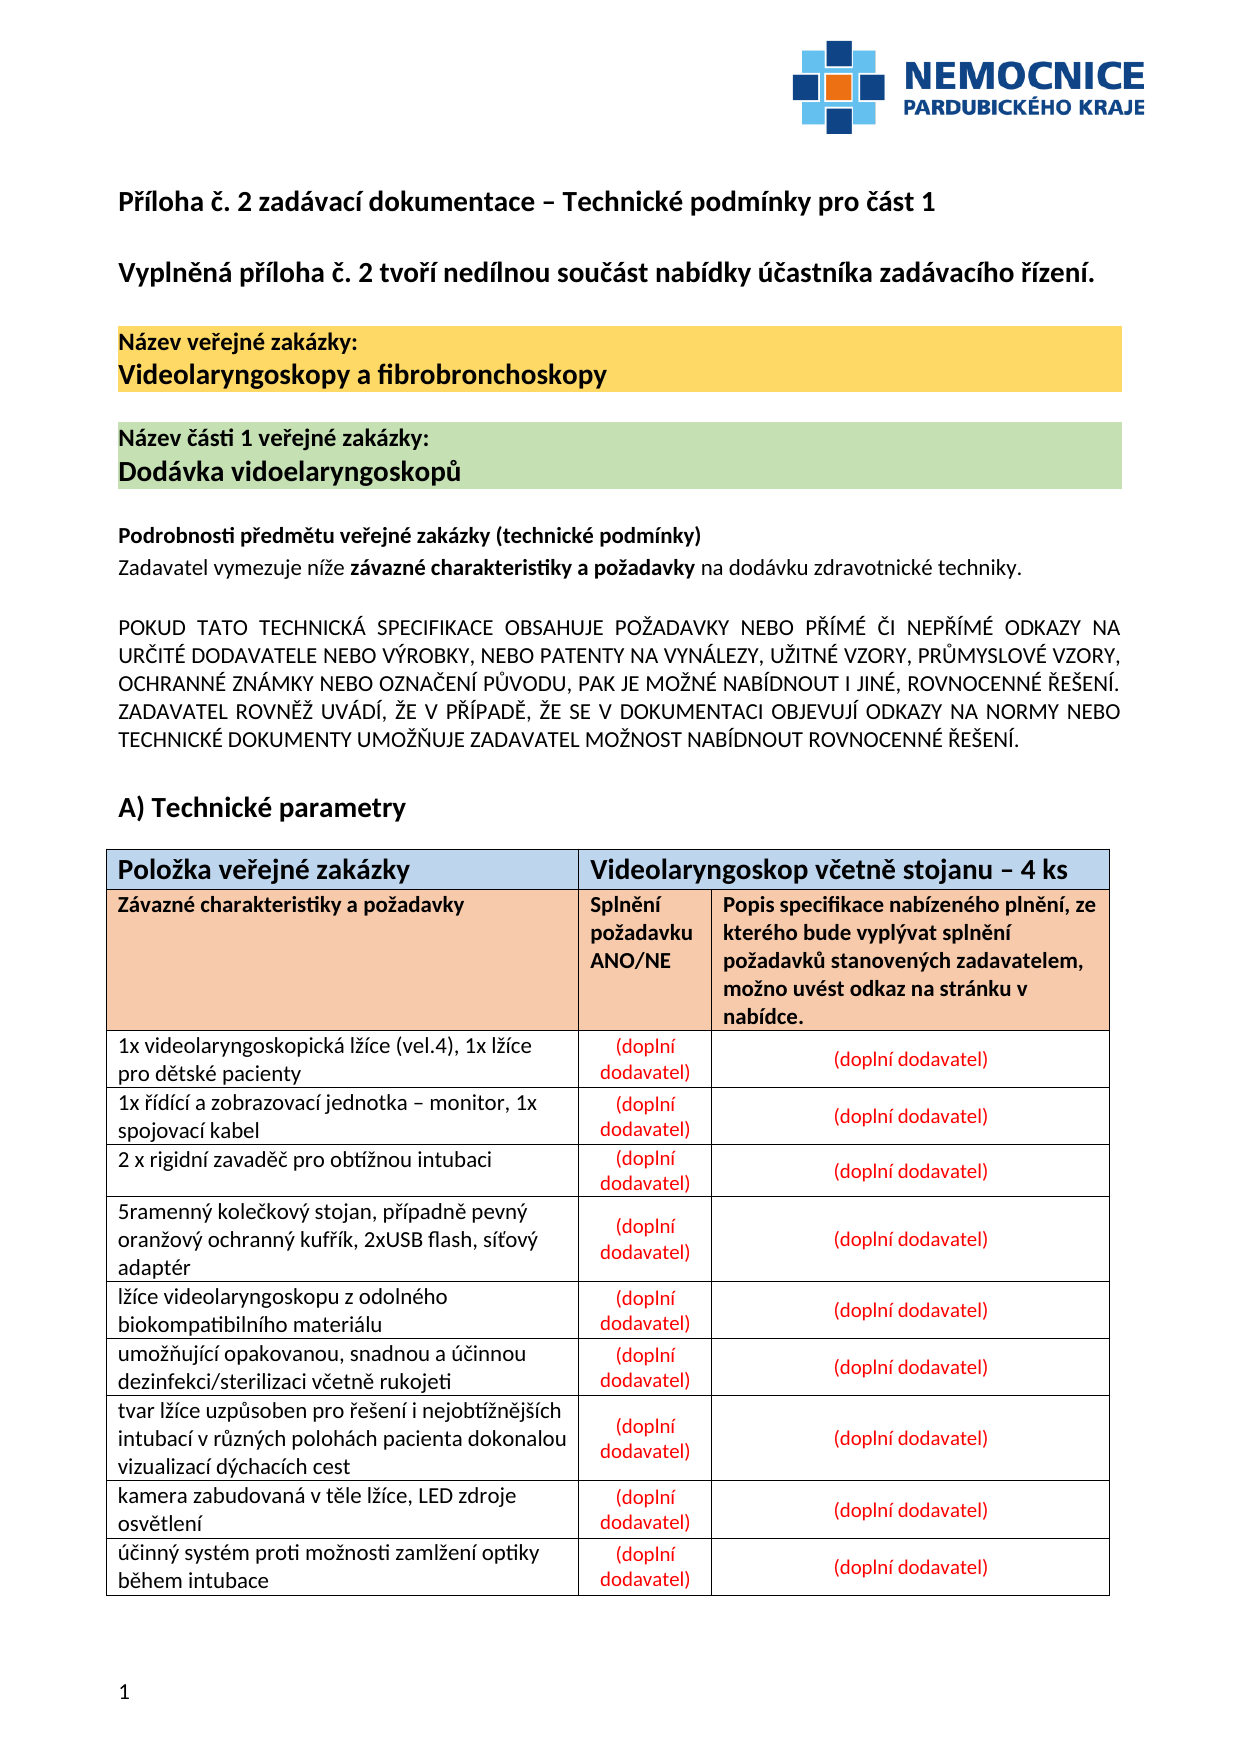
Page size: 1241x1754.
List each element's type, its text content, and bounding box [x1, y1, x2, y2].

picture [791, 39, 1145, 135]
table_header Položka veřejné zakázky [107, 850, 578, 889]
table_cell (doplní dodavatel) [579, 1145, 711, 1196]
table_cell (doplní dodavatel) [579, 1396, 711, 1480]
text Dodávka vidoelaryngoskopů [118, 453, 1122, 489]
table_cell Splnění požadavku ANO/NE [579, 890, 711, 1030]
table_cell 2 x rigidní zavaděč pro obtížnou intubaci [107, 1145, 578, 1196]
table_cell (doplní dodavatel) [712, 1481, 1109, 1537]
table_cell (doplní dodavatel) [579, 1088, 711, 1144]
table_cell (doplní dodavatel) [712, 1088, 1109, 1144]
text Vyplněná příloha č. 2 tvoří nedílnou součást nabídky účastníka zadávacího řízení. [118, 254, 1122, 290]
table_cell (doplní dodavatel) [579, 1539, 711, 1594]
text POKUD TATO TECHNICKÁ SPECIFIKACE OBSAHUJE POŽADAVKY NEBO PŘÍMÉ ČI NEPŘÍMÉ ODKAZY NA URČITÉ DODAVATELE NEBO VÝROBKY, NEBO PATENTY NA VYNÁLEZY, UŽITNÉ VZORY, PRŮMYSLOVÉ VZORY, OCHRANNÉ ZNÁMKY NEBO OZNAČENÍ PŮVODU, PAK JE MOŽNÉ NABÍDNOUT I JINÉ, ROVNOCENNÉ ŘEŠENÍ. ZADAVATEL ROVNĚŽ UVÁDÍ, ŽE V PŘÍPADĚ, ŽE SE V DOKUMENTACI OBJEVUJÍ ODKAZY NA NORMY NEBO TECHNICKÉ DOKUMENTY UMOŽŇUJE ZADAVATEL MOŽNOST NABÍDNOUT ROVNOCENNÉ ŘEŠENÍ. [118, 613, 1122, 753]
text Podrobnosti předmětu veřejné zakázky (technické podmínky) [118, 521, 1122, 549]
table_cell 1x řídící a zobrazovací jednotka – monitor, 1x spojovací kabel [107, 1088, 578, 1144]
table_cell umožňující opakovanou, snadnou a účinnou dezinfekci/sterilizaci včetně rukojeti [107, 1339, 578, 1395]
text Zadavatel vymezuje níže závazné charakteristiky a požadavky na dodávku zdravotnické techniky. [118, 553, 1122, 581]
table_cell (doplní dodavatel) [712, 1396, 1109, 1480]
table_cell (doplní dodavatel) [712, 1145, 1109, 1196]
table_cell účinný systém proti možnosti zamlžení optiky během intubace [107, 1539, 578, 1594]
table_cell lžíce videolaryngoskopu z odolného biokompatibilního materiálu [107, 1282, 578, 1338]
table_cell kamera zabudovaná v těle lžíce, LED zdroje osvětlení [107, 1481, 578, 1537]
table_cell (doplní dodavatel) [579, 1481, 711, 1537]
table_cell (doplní dodavatel) [712, 1539, 1109, 1594]
table_cell (doplní dodavatel) [579, 1282, 711, 1338]
subtitle Videolaryngoskopy a fibrobronchoskopy [118, 356, 1122, 392]
table_cell (doplní dodavatel) [579, 1031, 711, 1087]
table_cell 5ramenný kolečkový stojan, případně pevný oranžový ochranný kufřík, 2xUSB flash, síťový adaptér [107, 1197, 578, 1281]
table_header Videolaryngoskop včetně stojanu – 4 ks [579, 850, 1109, 889]
subtitle A) Technické parametry [118, 789, 1122, 824]
text Příloha č. 2 zadávací dokumentace – Technické podmínky pro část 1 [118, 183, 1122, 219]
table_cell (doplní dodavatel) [579, 1197, 711, 1281]
table_cell tvar lžíce uzpůsoben pro řešení i nejobtížnějších intubací v různých polohách pacienta dokonalou vizualizací dýchacích cest [107, 1396, 578, 1480]
table_cell Popis specifikace nabízeného plnění, ze kterého bude vyplývat splnění požadavků stanovených zadavatelem, možno uvést odkaz na stránku v nabídce. [712, 890, 1109, 1030]
table_cell 1x videolaryngoskopická lžíce (vel.4), 1x lžíce pro dětské pacienty [107, 1031, 578, 1087]
table_cell (doplní dodavatel) [712, 1031, 1109, 1087]
text Název části 1 veřejné zakázky: [118, 422, 1122, 453]
table_cell (doplní dodavatel) [712, 1282, 1109, 1338]
text Název veřejné zakázky: [118, 326, 1122, 356]
table_cell (doplní dodavatel) [579, 1339, 711, 1395]
table_cell (doplní dodavatel) [712, 1339, 1109, 1395]
table_cell (doplní dodavatel) [712, 1197, 1109, 1281]
table_cell Závazné charakteristiky a požadavky [107, 890, 578, 1030]
